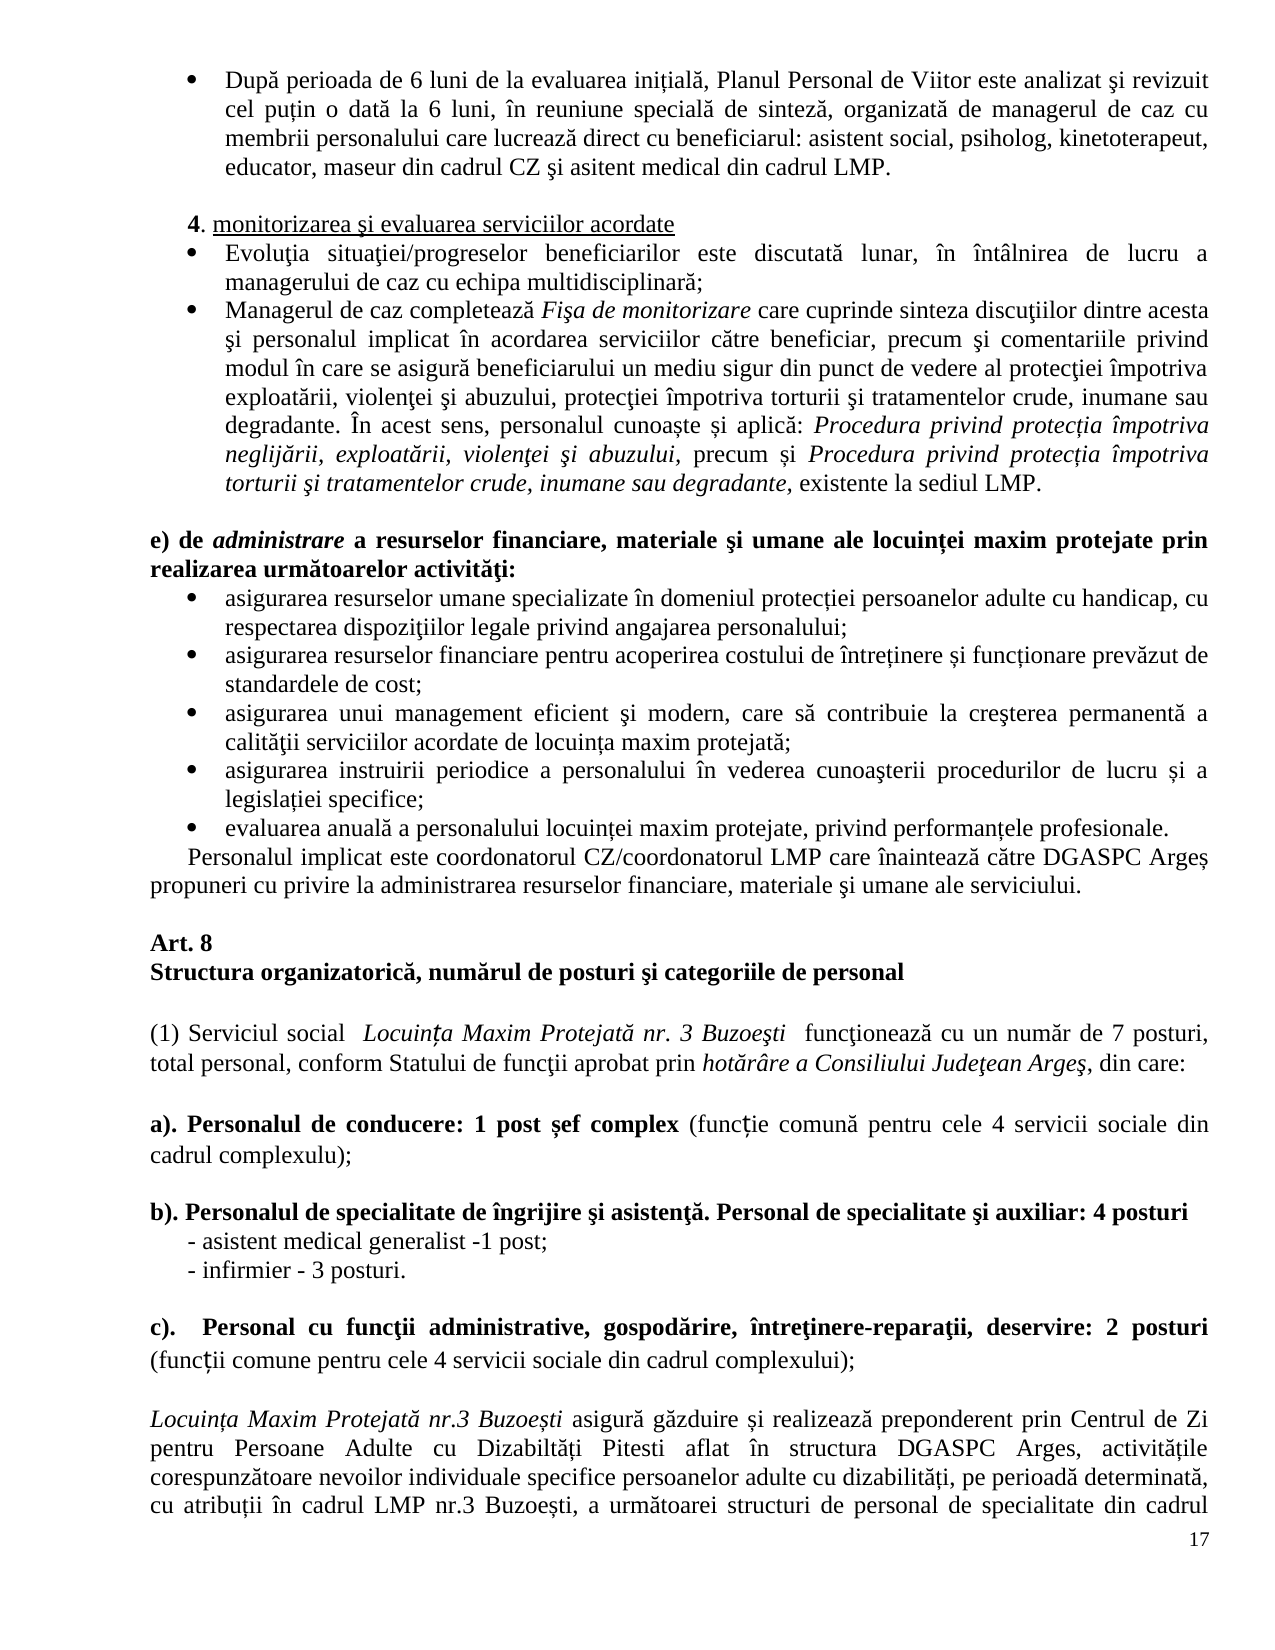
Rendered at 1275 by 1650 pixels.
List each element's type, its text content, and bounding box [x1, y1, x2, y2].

list După perioada de 6 luni de la evaluarea inițială, Planul Personal de Viitor este analizat şi revizuit cel puțin o dată la 6 luni, în reuniune specială de sinteză, organizată de managerul de caz cu membrii personalului care lucrează direct cu beneficiarul: asistent social, psiholog, kinetoterapeut, educator, maseur din cadrul CZ şi asitent medical din cadrul LMP. [187, 66, 1209, 181]
list asigurarea resurselor umane specializate în domeniul protecției persoanelor adulte cu handicap, cu respectarea dispoziţiilor legale privind angajarea personalului; [187, 583, 1209, 641]
text Structura organizatorică, numărul de posturi şi categoriile de personal [150, 957, 1209, 986]
text c). Personal cu funcţii administrative, gospodărire, întreţinere-reparaţii, deservire: 2 posturi (funcții comune pentru cele 4 servicii sociale din cadrul complexului); [150, 1312, 1209, 1375]
text Art. 8 [150, 928, 1209, 957]
text - infirmier - 3 posturi. [150, 1255, 1209, 1284]
list evaluarea anuală a personalului locuinței maxim protejate, privind performanțele profesionale. [187, 813, 1209, 842]
text (1) Serviciul social Locuința Maxim Protejată nr. 3 Buzoeşti funcţionează cu un număr de 7 posturi, total personal, conform Statului de funcţii aprobat prin hotărâre a Consiliului Judeţean Argeş, din care: [150, 1014, 1209, 1077]
text 4. monitorizarea şi evaluarea serviciilor acordate [187, 209, 1209, 238]
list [150, 1404, 1209, 1519]
text a). Personalul de conducere: 1 post șef complex (funcție comună pentru cele 4 servicii sociale din cadrul complexulu); [150, 1106, 1209, 1169]
text - asistent medical generalist -1 post; [150, 1226, 1209, 1255]
list asigurarea resurselor financiare pentru acoperirea costului de întreținere și funcționare prevăzut de standardele de cost; [187, 641, 1209, 698]
text Personalul implicat este coordonatorul CZ/coordonatorul LMP care înaintează către DGASPC Argeș propuneri cu privire la administrarea resurselor financiare, materiale şi umane ale serviciului. [150, 842, 1209, 899]
text b). Personalul de specialitate de îngrijire şi asistenţă. Personal de specialitate şi auxiliar: 4 posturi [150, 1197, 1209, 1226]
list asigurarea unui management eficient şi modern, care să contribuie la creşterea permanentă a calităţii serviciilor acordate de locuința maxim protejată; [187, 698, 1209, 756]
list Managerul de caz completează Fişa de monitorizare care cuprinde sinteza discuţiilor dintre acesta şi personalul implicat în acordarea serviciilor către beneficiar, precum şi comentariile privind modul în care se asigură beneficiarului un mediu sigur din punct de vedere al protecţiei împotriva exploatării, violenţei şi abuzului, protecţiei împotriva torturii şi tratamentelor crude, inumane sau degradante. În acest sens, personalul cunoaște și aplică: Procedura privind protecția împotriva neglijării, exploatării, violenţei şi abuzului, precum și Procedura privind protecția împotriva torturii şi tratamentelor crude, inumane sau degradante, existente la sediul LMP. [187, 296, 1209, 497]
list asigurarea instruirii periodice a personalului în vederea cunoaşterii procedurilor de lucru și a legislației specifice; [187, 756, 1209, 813]
text e) de administrare a resurselor financiare, materiale şi umane ale locuinței maxim protejate prin realizarea următoarelor activităţi: [150, 526, 1209, 583]
list Evoluţia situaţiei/progreselor beneficiarilor este discutată lunar, în întâlnirea de lucru a managerului de caz cu echipa multidisciplinară; [187, 238, 1209, 296]
